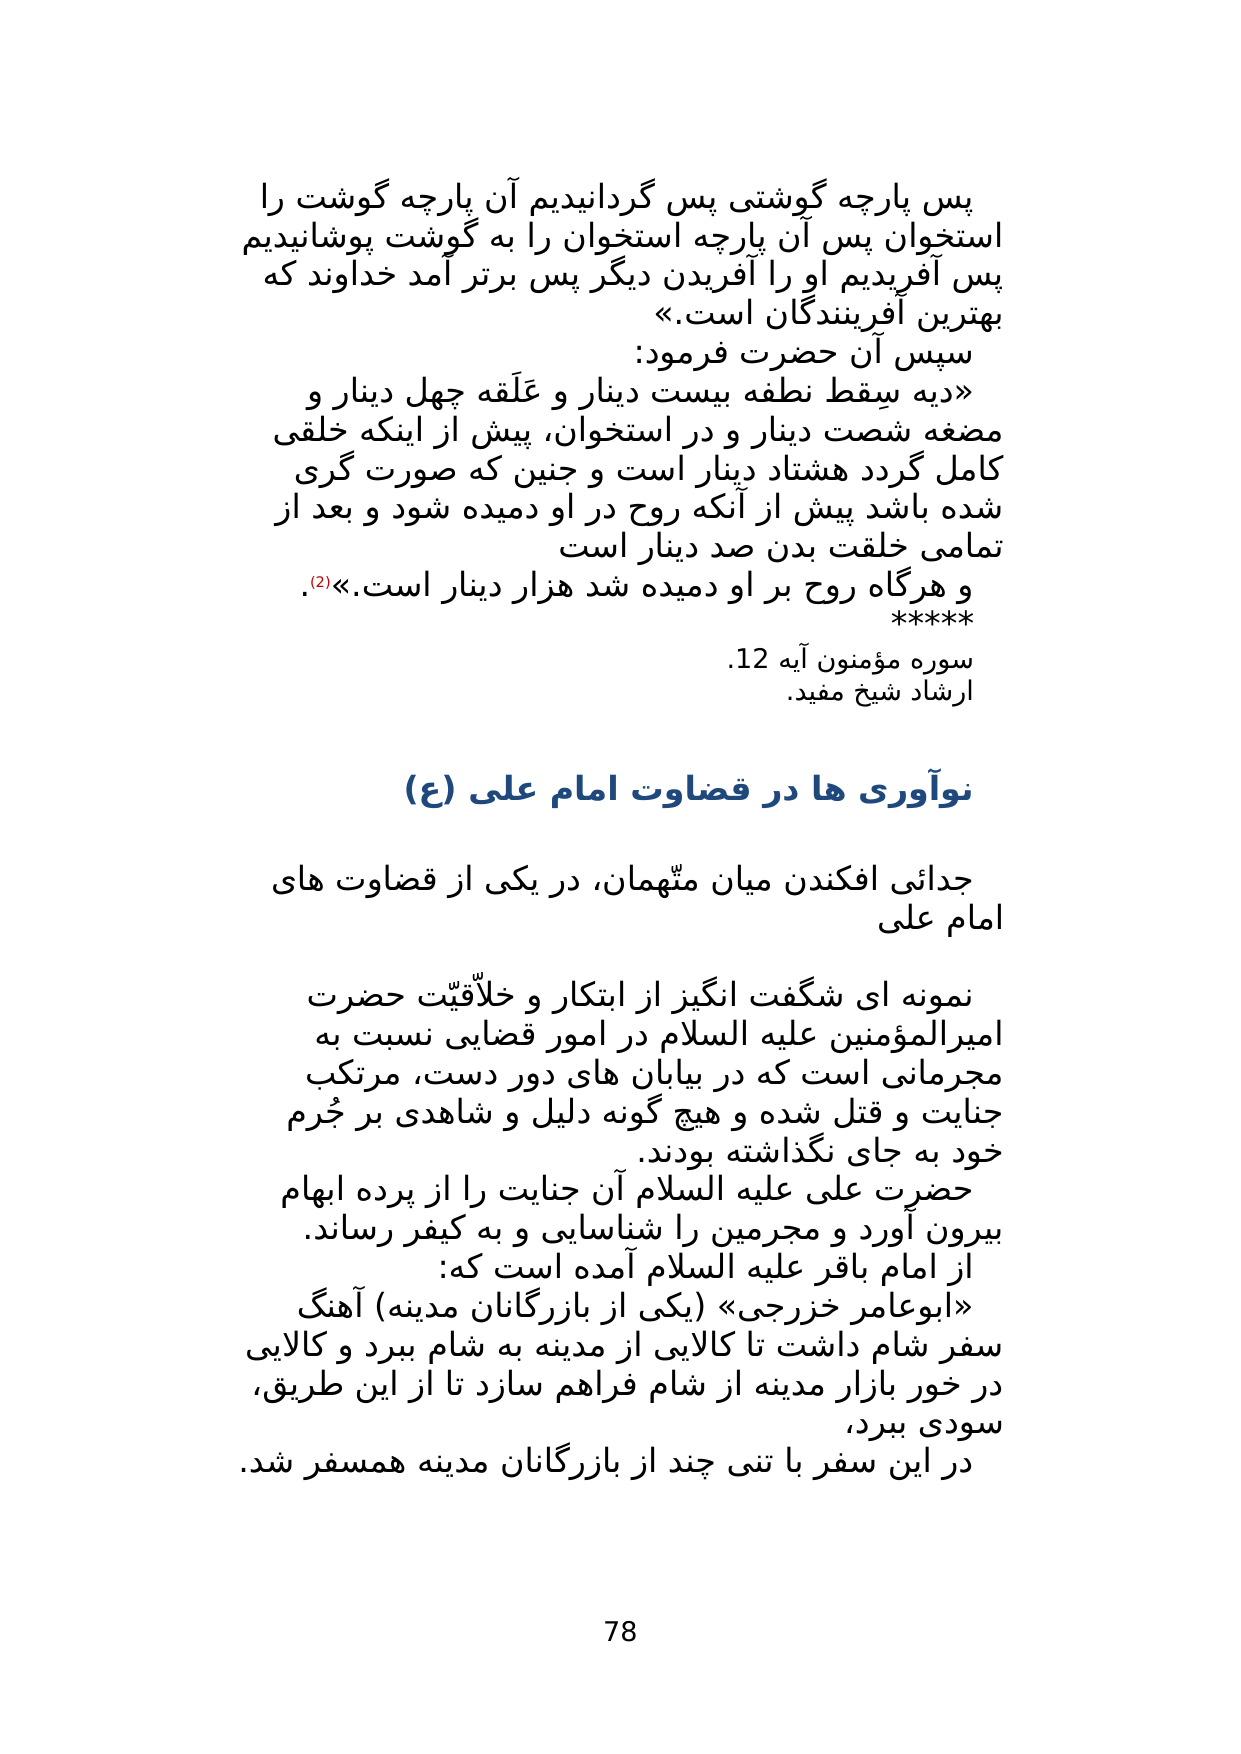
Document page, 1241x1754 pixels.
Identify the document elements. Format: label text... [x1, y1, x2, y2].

text ارشاد شیخ مفید. [236, 675, 1004, 707]
text حضرت علی علیه السلام آن جنایت را از پرده ابهام بیرون آورد و مجرمین را شناسایی و به کیفر رساند. [236, 1170, 1004, 1248]
text در این سفر با تنی چند از بازرگانان مدینه همسفر شد. [236, 1442, 1004, 1481]
text ***** [236, 604, 1004, 643]
text جدائی افکندن میان متّهمان، در یکی از قضاوت های امام علی [236, 859, 1004, 937]
text و هرگاه روح بر او دمیده شد هزار دینار است.»(2). [236, 566, 1004, 604]
text سوره مؤمنون آیه 12. [236, 643, 1004, 675]
text «دیه سِقط نطفه بیست دینار و عَلَقه چهل دینار و مضغه شصت دینار و در استخوان، پیش از اینکه خلقی کامل گردد هشتاد دینار است و جنین که صورت گری شده باشد پیش از آنکه روح در او دمیده شود و بعد از تمامی خلقت بدن صد دینار است [236, 371, 1004, 566]
text «ابوعامر خزرجی» (یکی از بازرگانان مدینه) آهنگ سفر شام داشت تا کالایی از مدینه به شام ببرد و کالایی در خور بازار مدینه از شام فراهم سازد تا از این طریق، سودی ببرد، [236, 1286, 1004, 1442]
text سپس آن حضرت فرمود: [236, 333, 1004, 371]
text از امام باقر علیه السلام آمده است که: [236, 1248, 1004, 1286]
text نمونه ای شگفت انگیز از ابتکار و خلاّقیّت حضرت امیرالمؤمنین علیه السلام در امور قضایی نسبت به مجرمانی است که در بیابان های دور دست، مرتکب جنایت و قتل شده و هیچ گونه دلیل و شاهدی بر جُرم خود به جای نگذاشته بودند. [236, 976, 1004, 1170]
subtitle نوآوری ها در قضاوت امام علی (ع) [236, 770, 1004, 809]
text پس پارچه گوشتی پس گردانیدیم آن پارچه گوشت را استخوان پس آن پارچه استخوان را به گوشت پوشانیدیم پس آفریدیم او را آفریدن دیگر پس برتر آمد خداوند که بهترین آفرینندگان است.» [236, 177, 1004, 333]
